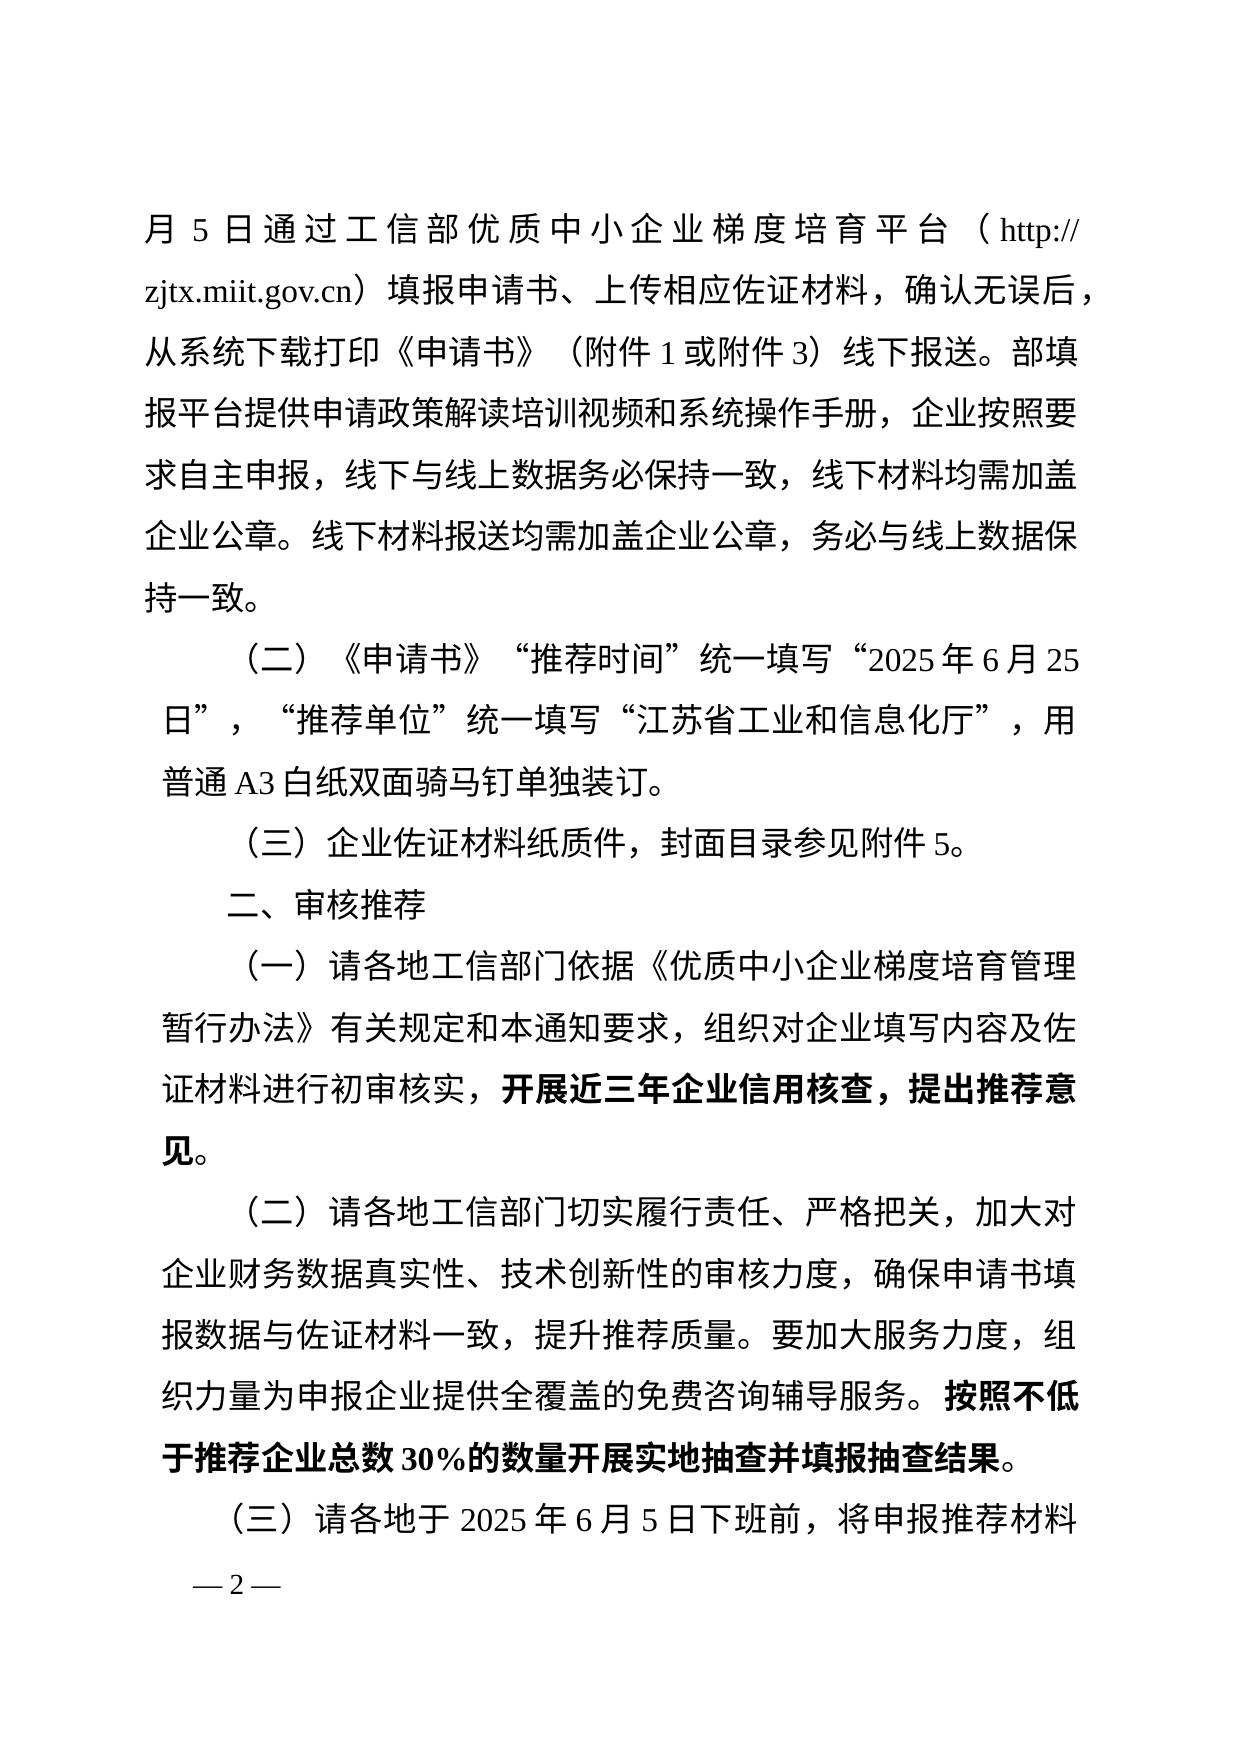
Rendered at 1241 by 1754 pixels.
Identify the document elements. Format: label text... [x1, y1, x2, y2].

text 二、审核推荐 [161, 868, 1079, 929]
text （二）请各地工信部门切实履行责任、严格把关，加大对企业财务数据真实性、技术创新性的审核力度，确保申请书填报数据与佐证材料一致，提升推荐质量。要加大服务力度，组织力量为申报企业提供全覆盖的免费咨询辅导服务。按照不低于推荐企业总数30%的数量开展实地抽查并填报抽查结果。 [161, 1175, 1079, 1483]
text （三）企业佐证材料纸质件，封面目录参见附件5。 [161, 807, 1079, 868]
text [144, 192, 1079, 622]
text （二）《申请书》“推荐时间”统一填写“2025年6月25日”，“推荐单位”统一填写“江苏省工业和信息化厅”，用普通A3白纸双面骑马钉单独装订。 [161, 622, 1079, 807]
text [144, 1483, 1079, 1544]
text （一）请各地工信部门依据《优质中小企业梯度培育管理暂行办法》有关规定和本通知要求，组织对企业填写内容及佐证材料进行初审核实，开展近三年企业信用核查，提出推荐意见。 [161, 929, 1079, 1175]
